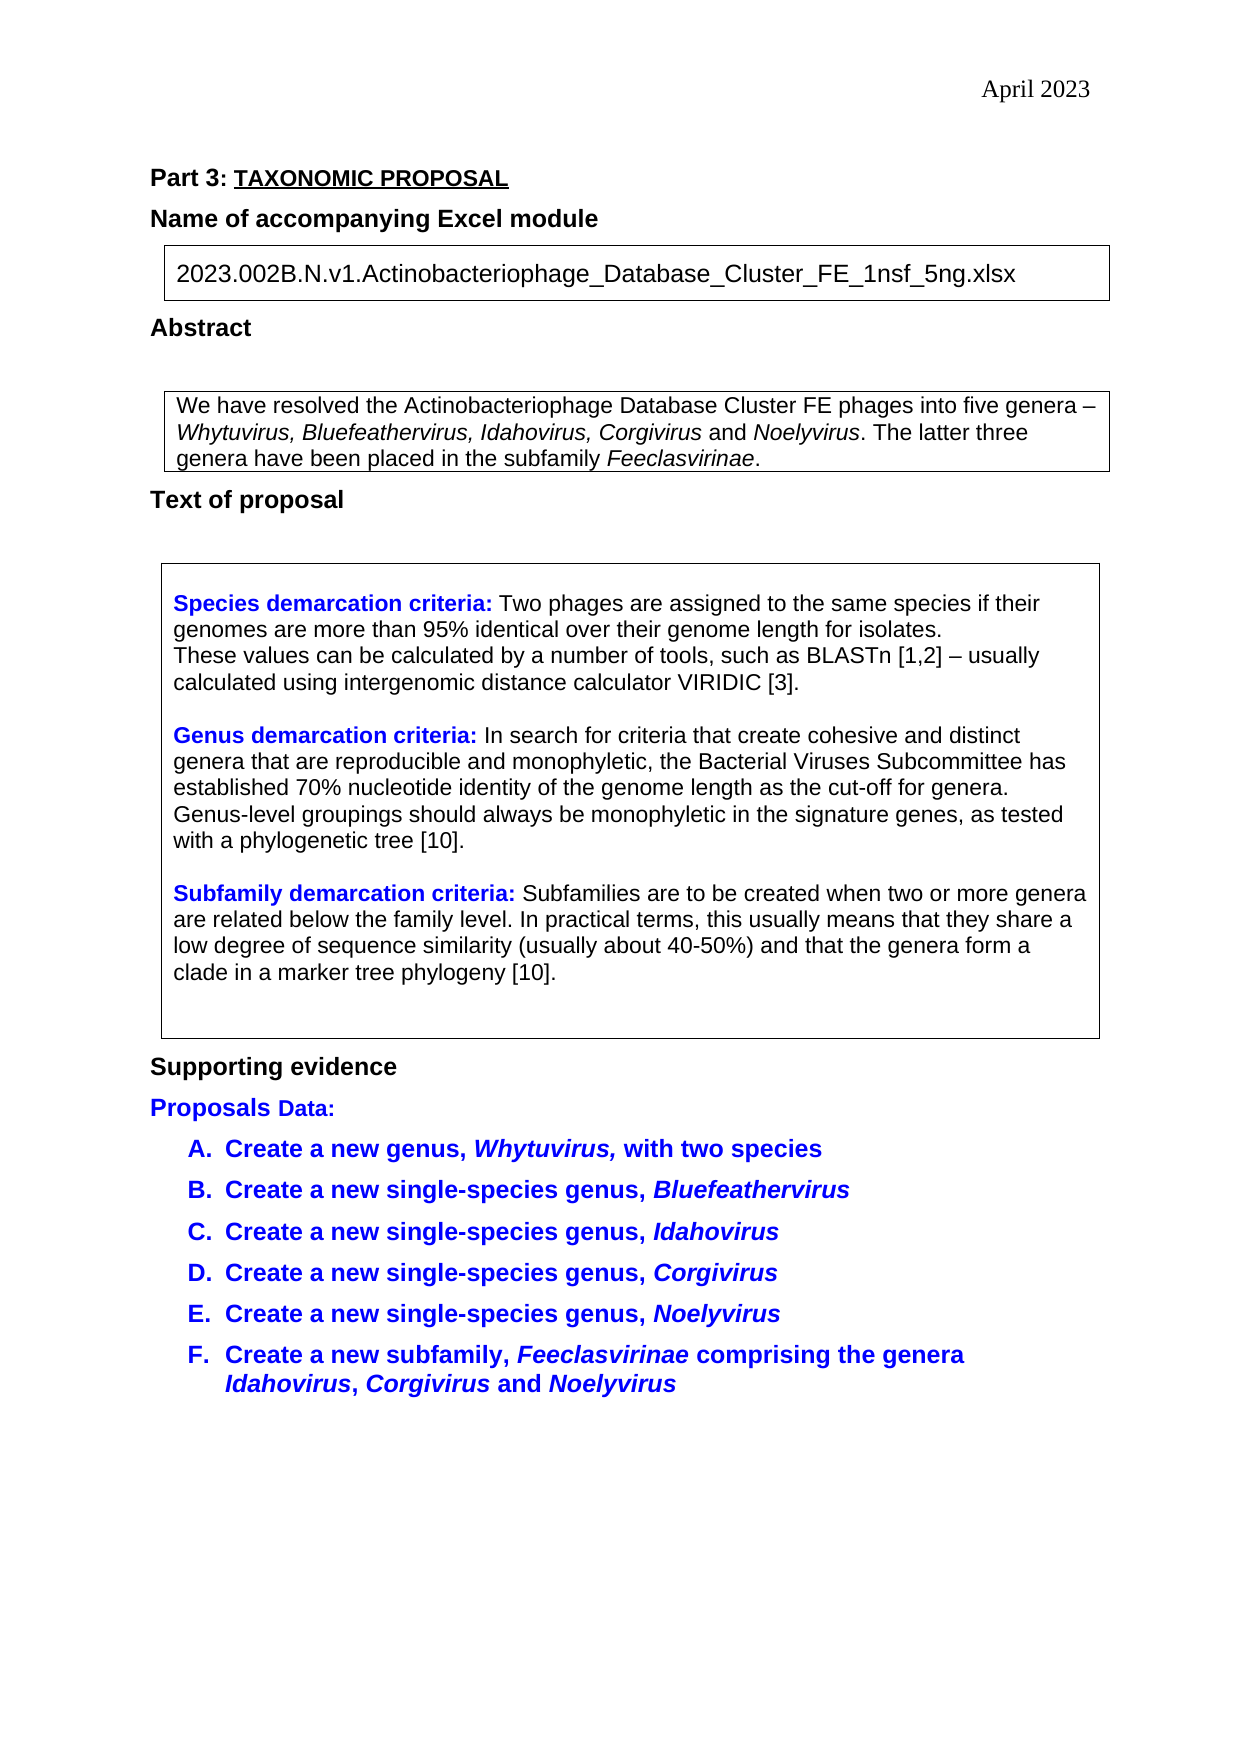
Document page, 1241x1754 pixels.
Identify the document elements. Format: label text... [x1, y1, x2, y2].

text Name of accompanying Excel module [150, 204, 1090, 232]
table_header 2023.002B.N.v1.Actinobacteriophage_Database_Cluster_FE_1nsf_5ng.xlsx [165, 246, 1109, 300]
list Create a new single-species genus, Corgivirus [187, 1258, 1090, 1286]
list Create a new subfamily, Feeclasvirinae comprising the genera Idahovirus, Corgivirus and Noelyvirus [187, 1340, 1090, 1398]
list Create a new genus, Whytuvirus, with two species [187, 1134, 1090, 1163]
list Create a new single-species genus, Noelyvirus [187, 1299, 1090, 1328]
text Text of proposal [150, 485, 1090, 513]
table_header [150, 526, 1111, 1039]
table_header We have resolved the Actinobacteriophage Database Cluster FE phages into five genera – Whytuvirus, Bluefeathervirus, Idahovirus, Corgivirus and Noelyvirus. The latter three genera have been placed in the subfamily Feeclasvirinae. [165, 392, 1109, 471]
text Proposals Data: [150, 1093, 1090, 1121]
list Create a new single-species genus, Idahovirus [187, 1216, 1090, 1245]
text Abstract [150, 313, 1090, 342]
text Part 3: TAXONOMIC PROPOSAL [150, 162, 1090, 191]
text Supporting evidence [150, 1051, 1090, 1080]
list Create a new single-species genus, Bluefeathervirus [187, 1175, 1090, 1204]
